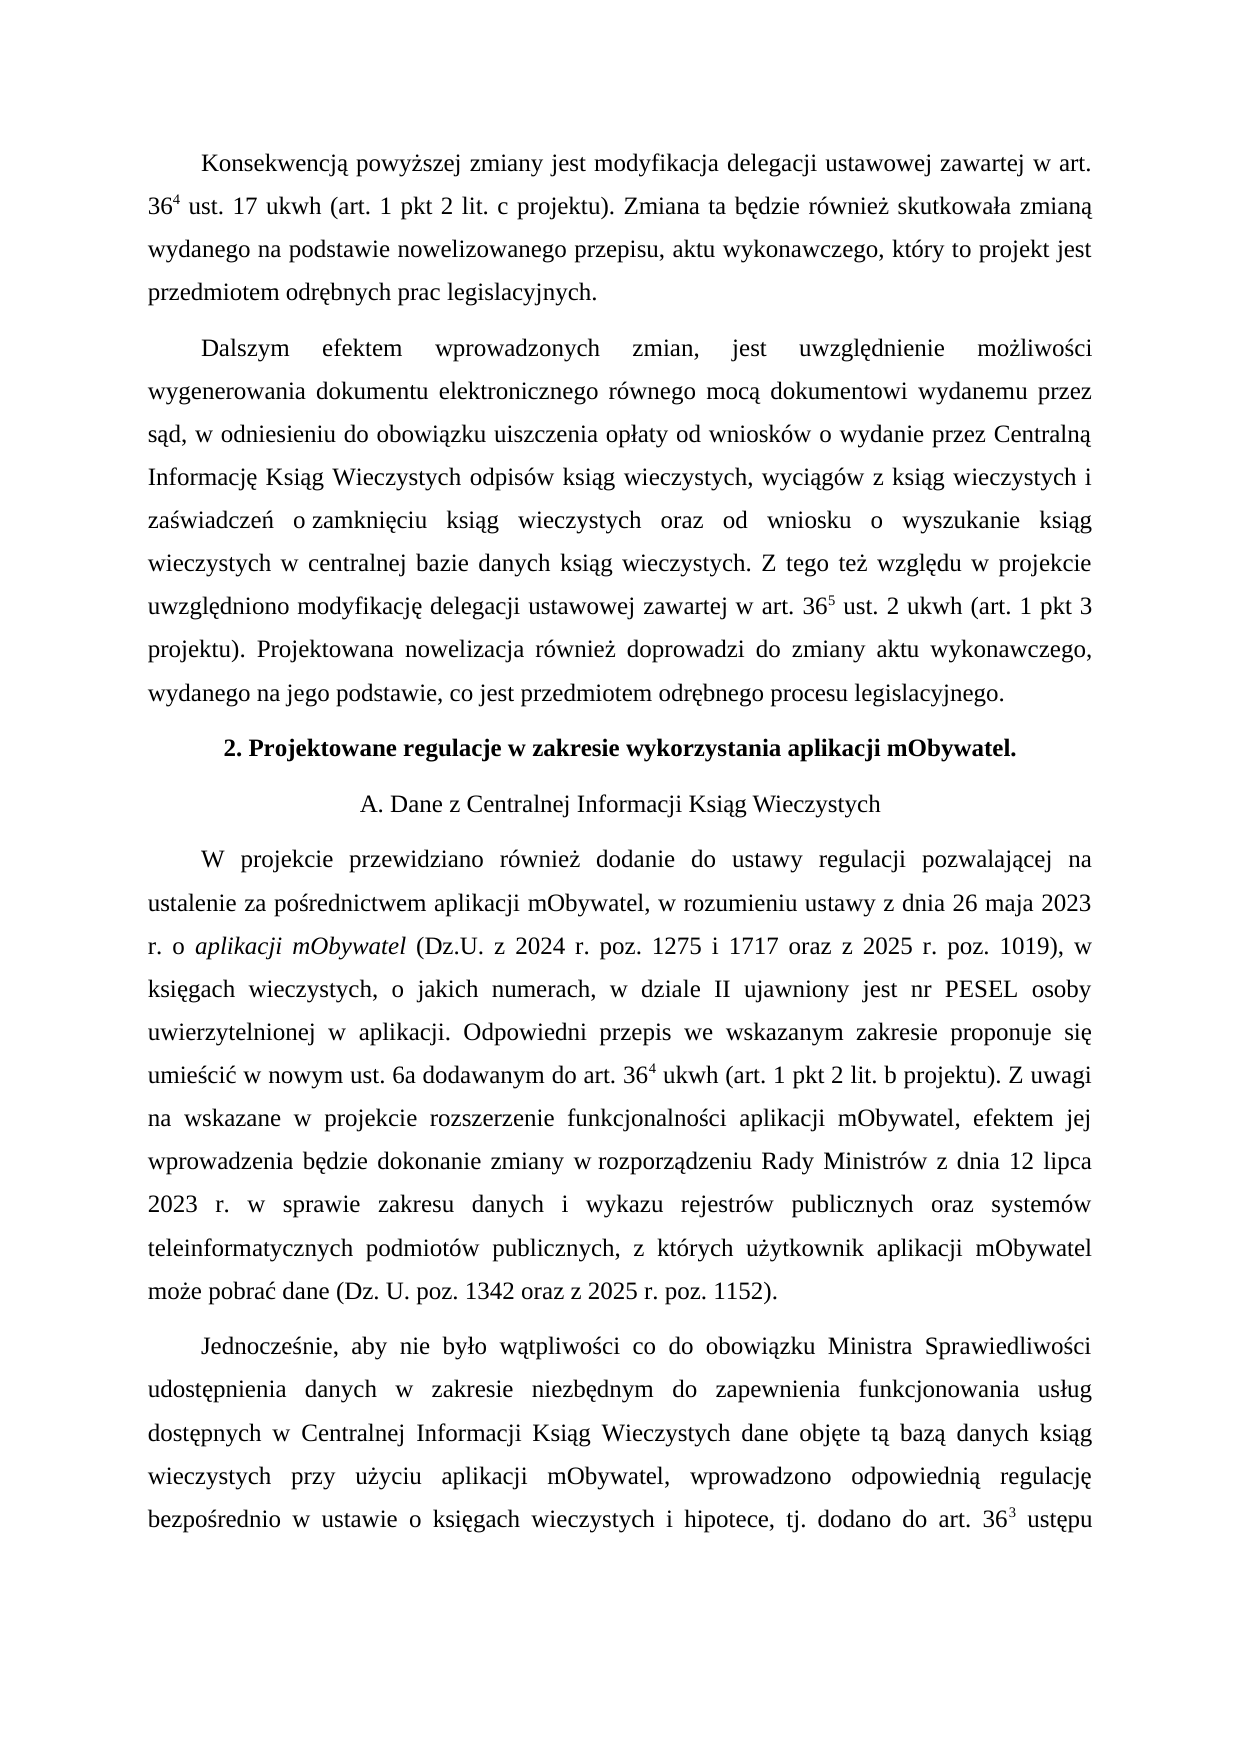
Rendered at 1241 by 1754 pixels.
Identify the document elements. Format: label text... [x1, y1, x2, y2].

text Konsekwencją powyższej zmiany jest modyfikacja delegacji ustawowej zawartej w art. 364 ust. 17 ukwh (art. 1 pkt 2 lit. c projektu). Zmiana ta będzie również skutkowała zmianą wydanego na podstawie nowelizowanego przepisu, aktu wykonawczego, który to projekt jest przedmiotem odrębnych prac legislacyjnych. [148, 148, 1093, 306]
text 2. Projektowane regulacje w zakresie wykorzystania aplikacji mObywatel. [148, 733, 1093, 762]
text W projekcie przewidziano również dodanie do ustawy regulacji pozwalającej na ustalenie za pośrednictwem aplikacji mObywatel, w rozumieniu ustawy z dnia 26 maja 2023 r. o aplikacji mObywatel (Dz.U. z 2024 r. poz. 1275 i 1717 oraz z 2025 r. poz. 1019), w księgach wieczystych, o jakich numerach, w dziale II ujawniony jest nr PESEL osoby uwierzytelnionej w aplikacji. Odpowiedni przepis we wskazanym zakresie proponuje się umieścić w nowym ust. 6a dodawanym do art. 364 ukwh (art. 1 pkt 2 lit. b projektu). Z uwagi na wskazane w projekcie rozszerzenie funkcjonalności aplikacji mObywatel, efektem jej wprowadzenia będzie dokonanie zmiany w rozporządzeniu Rady Ministrów z dnia 12 lipca 2023 r. w sprawie zakresu danych i wykazu rejestrów publicznych oraz systemów teleinformatycznych podmiotów publicznych, z których użytkownik aplikacji mObywatel może pobrać dane (Dz. U. poz. 1342 oraz z 2025 r. poz. 1152). [148, 844, 1093, 1304]
text A. Dane z Centralnej Informacji Ksiąg Wieczystych [148, 789, 1093, 818]
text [148, 1331, 1093, 1533]
text Dalszym efektem wprowadzonych zmian, jest uwzględnienie możliwości wygenerowania dokumentu elektronicznego równego mocą dokumentowi wydanemu przez sąd, w odniesieniu do obowiązku uiszczenia opłaty od wniosków o wydanie przez Centralną Informację Ksiąg Wieczystych odpisów ksiąg wieczystych, wyciągów z ksiąg wieczystych i zaświadczeń o zamknięciu ksiąg wieczystych oraz od wniosku o wyszukanie ksiąg wieczystych w centralnej bazie danych ksiąg wieczystych. Z tego też względu w projekcie uwzględniono modyfikację delegacji ustawowej zawartej w art. 365 ust. 2 ukwh (art. 1 pkt 3 projektu). Projektowana nowelizacja również doprowadzi do zmiany aktu wykonawczego, wydanego na jego podstawie, co jest przedmiotem odrębnego procesu legislacyjnego. [148, 333, 1093, 706]
